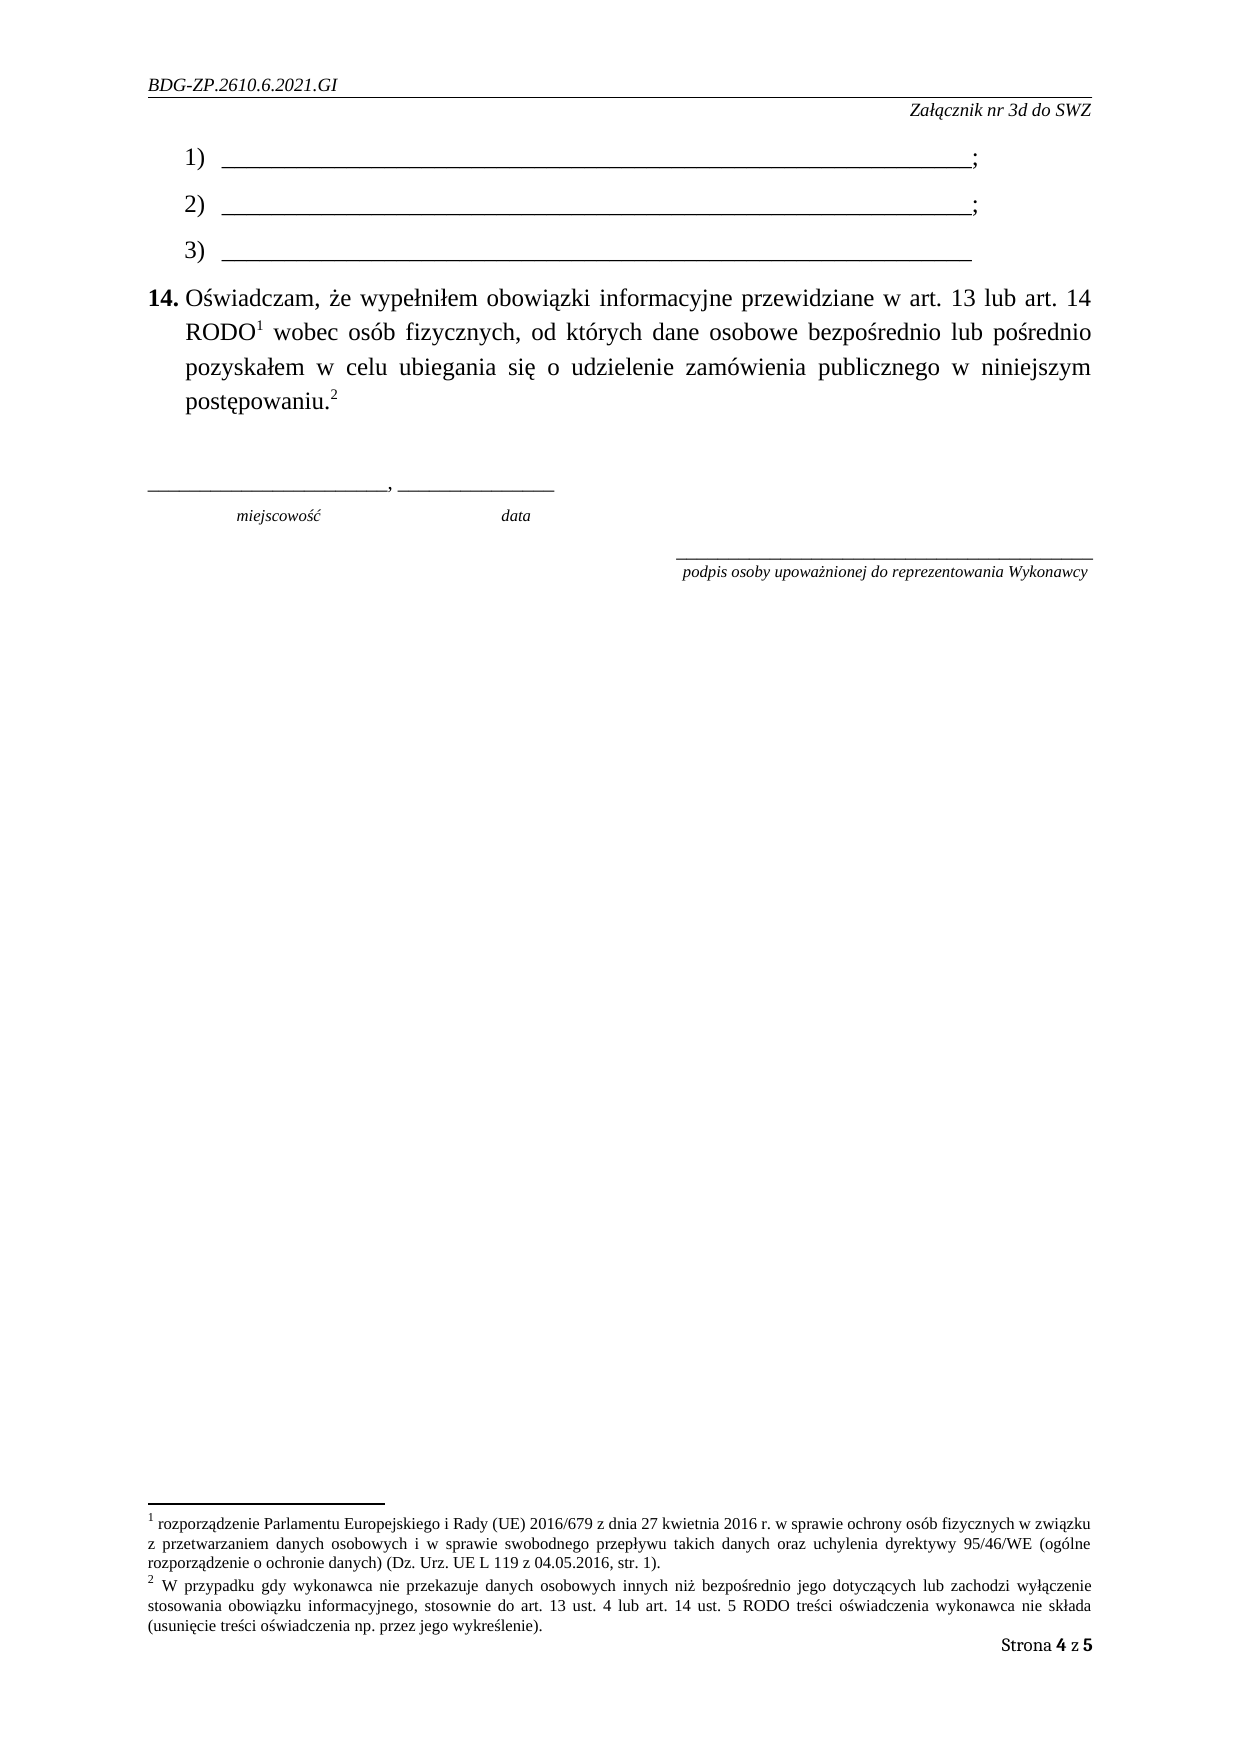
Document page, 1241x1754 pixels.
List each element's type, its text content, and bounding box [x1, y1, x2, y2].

text miejscowość data [148, 506, 1092, 525]
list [184, 189, 1092, 217]
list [184, 142, 1092, 170]
text _______________________, _______________ [148, 469, 1092, 494]
list Oświadczam, że wypełniłem obowiązki informacyjne przewidziane w art. 13 lub art. 14 RODO wobec osób fizycznych, od których dane osobowe bezpośrednio lub pośrednio pozyskałem w celu ubiegania się o udzielenie zamówienia publicznego w niniejszym postępowaniu. [148, 283, 1092, 415]
text podpis osoby upoważnionej do reprezentowania Wykonawcy [679, 562, 1092, 581]
list ____________________________________________________________ [184, 236, 1092, 264]
text ________________________________________ [148, 538, 1092, 562]
